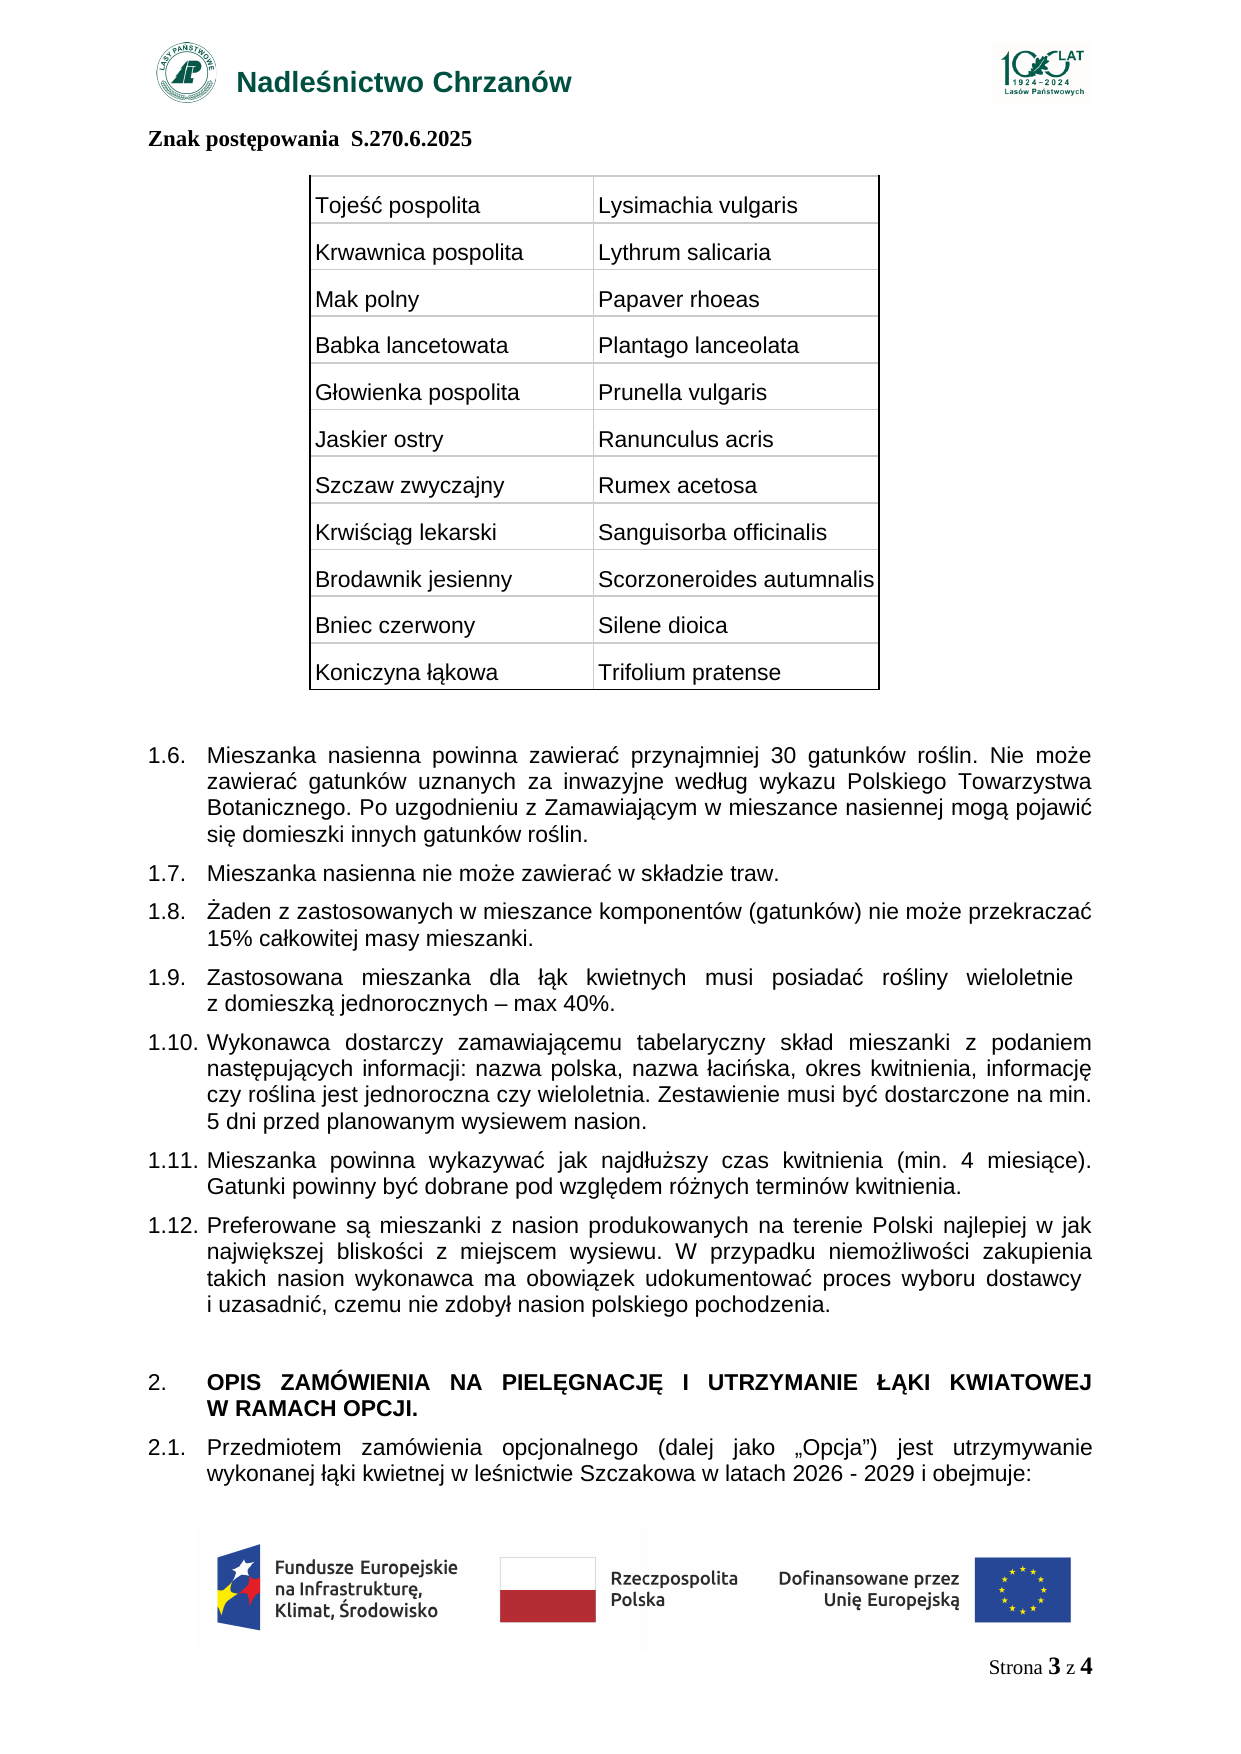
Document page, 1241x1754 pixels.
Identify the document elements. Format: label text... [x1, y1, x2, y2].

table_cell Sanguisorba officinalis [594, 504, 878, 549]
table_cell Papaver rhoeas [594, 270, 878, 315]
table_cell Mak polny [311, 270, 593, 315]
text 1.8. Żaden z zastosowanych w mieszance komponentów (gatunków) nie może przekraczać 15% całkowitej masy mieszanki. [148, 898, 1093, 951]
picture [196, 1522, 1093, 1652]
table_cell Silene dioica [594, 597, 878, 642]
table_cell Krwiściąg lekarski [311, 504, 593, 549]
table_cell Plantago lanceolata [594, 317, 878, 362]
text 1.10. Wykonawca dostarczy zamawiającemu tabelaryczny skład mieszanki z podaniem następujących informacji: nazwa polska, nazwa łacińska, okres kwitnienia, informację czy roślina jest jednoroczna czy wieloletnia. Zestawienie musi być dostarczone na min. 5 dni przed planowanym wysiewem nasion. [148, 1029, 1093, 1134]
table_cell Trifolium pratense [594, 644, 878, 689]
text 1.12. Preferowane są mieszanki z nasion produkowanych na terenie Polski najlepiej w jak największej bliskości z miejscem wysiewu. W przypadku niemożliwości zakupienia takich nasion wykonawca ma obowiązek udokumentować proces wyboru dostawcy i uzasadnić, czemu nie zdobył nasion polskiego pochodzenia. [148, 1212, 1093, 1317]
table_cell Brodawnik jesienny [311, 550, 593, 595]
table_cell Szczaw zwyczajny [311, 457, 593, 502]
table_cell Tojeść pospolita [311, 177, 593, 222]
table_cell Krwawnica pospolita [311, 224, 593, 269]
picture [992, 42, 1092, 104]
table_cell Scorzoneroides autumnalis [594, 550, 878, 595]
text 1.6. Mieszanka nasienna powinna zawierać przynajmniej 30 gatunków roślin. Nie może zawierać gatunków uznanych za inwazyjne według wykazu Polskiego Towarzystwa Botanicznego. Po uzgodnieniu z Zamawiającym w mieszance nasiennej mogą pojawić się domieszki innych gatunków roślin. [148, 742, 1093, 847]
text 1.11. Mieszanka powinna wykazywać jak najdłuższy czas kwitnienia (min. 4 miesiące). Gatunki powinny być dobrane pod względem różnych terminów kwitnienia. [148, 1147, 1093, 1199]
table_cell Jaskier ostry [311, 410, 593, 455]
table_cell Ranunculus acris [594, 410, 878, 455]
table_cell Koniczyna łąkowa [311, 644, 593, 689]
table_cell Prunella vulgaris [594, 364, 878, 409]
text 2.1. Przedmiotem zamówienia opcjonalnego (dalej jako „Opcja”) jest utrzymywanie wykonanej łąki kwietnej w leśnictwie Szczakowa w latach 2026 - 2029 i obejmuje: [148, 1434, 1093, 1487]
table_cell Głowienka pospolita [311, 364, 593, 409]
text 2. OPIS ZAMÓWIENIA NA PIELĘGNACJĘ I UTRZYMANIE ŁĄKI KWIATOWEJ W RAMACH OPCJI. [148, 1369, 1093, 1421]
text 1.7. Mieszanka nasienna nie może zawierać w składzie traw. [148, 859, 1093, 886]
table_cell Rumex acetosa [594, 457, 878, 502]
table_cell Bniec czerwony [311, 597, 593, 642]
table_cell Lythrum salicaria [594, 224, 878, 269]
text 1.9. Zastosowana mieszanka dla łąk kwietnych musi posiadać rośliny wieloletnie z domieszką jednorocznych – max 40%. [148, 963, 1093, 1016]
table_cell Lysimachia vulgaris [594, 177, 878, 222]
table_cell Babka lancetowata [311, 317, 593, 362]
